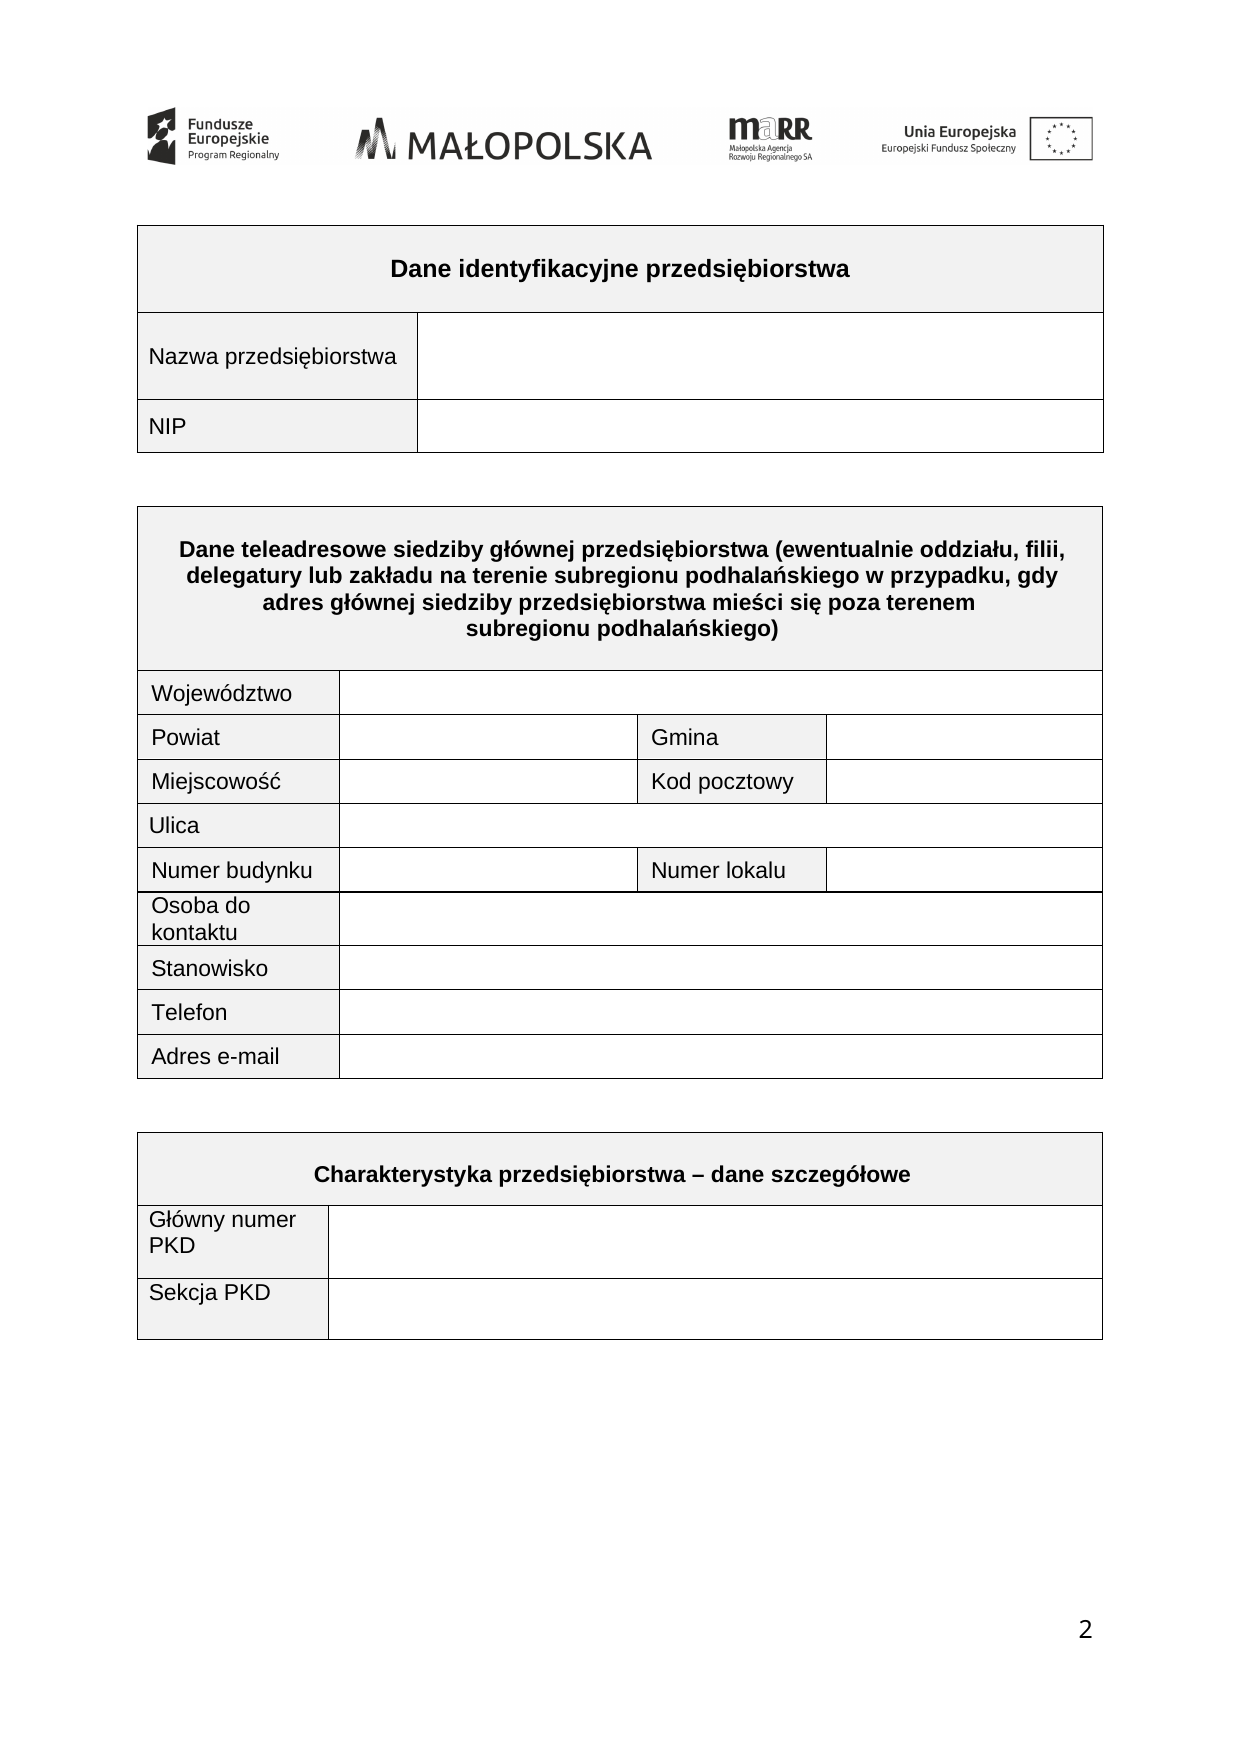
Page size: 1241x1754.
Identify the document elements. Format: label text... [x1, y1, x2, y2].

table_cell Adres e-mail [138, 1035, 339, 1078]
table_cell Kod pocztowy [638, 760, 826, 803]
table_cell [340, 1035, 1102, 1078]
table_cell NIP [138, 400, 417, 452]
table_cell [418, 400, 1103, 452]
table_cell Główny numer PKD [138, 1206, 328, 1278]
picture [147, 107, 1093, 165]
table_header Dane identyfikacyjne przedsiębiorstwa [138, 226, 1103, 312]
table_cell [340, 946, 1102, 989]
table_cell Ulica [138, 804, 339, 847]
table_cell Numer budynku [138, 848, 339, 891]
table_cell [340, 715, 637, 758]
table_cell Telefon [138, 990, 339, 1034]
table_cell Województwo [138, 671, 339, 714]
table_cell [329, 1279, 1102, 1339]
table_cell [340, 671, 1102, 714]
table_cell Stanowisko [138, 946, 339, 989]
table_header Dane teleadresowe siedziby głównej przedsiębiorstwa (ewentualnie oddziału, filii, delegatury lub zakładu na terenie subregionu podhalańskiego w przypadku, gdy adres głównej siedziby przedsiębiorstwa mieści się poza terenem subregionu podhalańskiego) [138, 507, 1102, 670]
table_cell [827, 760, 1102, 803]
table_cell [340, 848, 637, 891]
table_cell Sekcja PKD [138, 1279, 328, 1339]
table_cell [340, 893, 1102, 945]
table_cell [827, 715, 1102, 758]
table_cell Osoba do kontaktu [138, 893, 339, 945]
table_cell [418, 313, 1103, 399]
table_cell [340, 990, 1102, 1034]
table_cell Powiat [138, 715, 339, 758]
table_header Charakterystyka przedsiębiorstwa – dane szczegółowe [138, 1133, 1102, 1205]
table_cell [827, 848, 1102, 891]
table_cell [340, 760, 637, 803]
table_cell Miejscowość [138, 760, 339, 803]
table_cell [340, 804, 1102, 847]
table_cell Gmina [638, 715, 826, 758]
table_cell [329, 1206, 1102, 1278]
table_cell Numer lokalu [638, 848, 826, 891]
table_cell Nazwa przedsiębiorstwa [138, 313, 417, 399]
